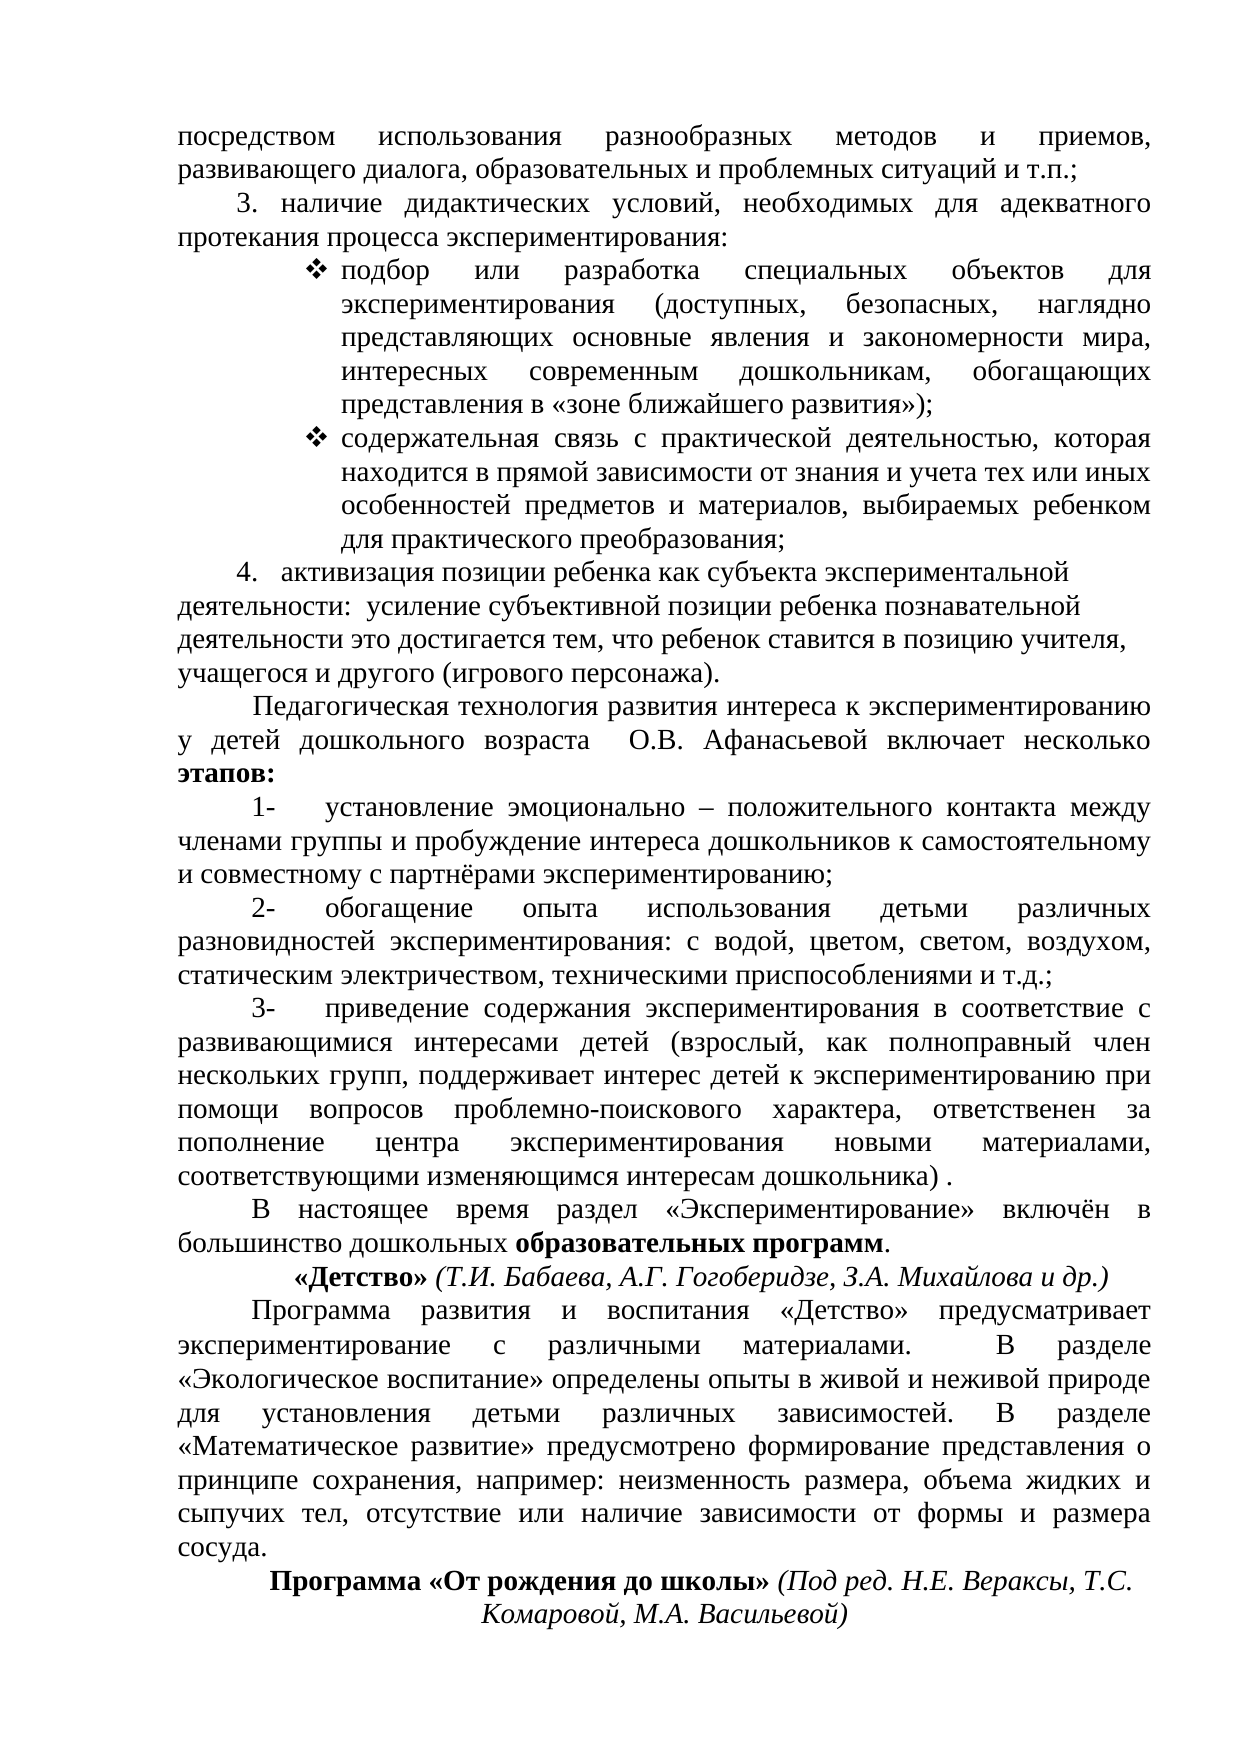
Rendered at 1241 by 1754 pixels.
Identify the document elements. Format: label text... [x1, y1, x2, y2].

list наличие дидактических условий, необходимых для адекватного протекания процесса экспериментирования: [177, 185, 1152, 252]
text Программа «От рождения до школы» (Под ред. Н.Е. Вераксы, Т.С. Комаровой, М.А. Васильевой) [177, 1563, 1152, 1630]
list подбор или разработка специальных объектов для экспериментирования (доступных, безопасных, наглядно представляющих основные явления и закономерности мира, интересных современным дошкольникам, обогащающих представления в «зоне ближайшего развития»); [303, 252, 1152, 420]
text «Детство» (Т.И. Бабаева, А.Г. Гогоберидзе, З.А. Михайлова и др.) [177, 1259, 1152, 1292]
list приведение содержания экспериментирования в соответствие с развивающимися интересами детей (взрослый, как полноправный член нескольких групп, поддерживает интерес детей к экспериментированию при помощи вопросов проблемно-поискового характера, ответственен за пополнение центра экспериментирования новыми материалами, соответствующими изменяющимся интересам дошкольника) . [177, 990, 1152, 1192]
text В настоящее время раздел «Экспериментирование» включён в большинство дошкольных образовательных программ. [177, 1192, 1152, 1259]
list обогащение опыта использования детьми различных разновидностей экспериментирования: с водой, цветом, светом, воздухом, статическим электричеством, техническими приспособлениями и т.д.; [177, 890, 1152, 990]
text Педагогическая технология развития интереса к экспериментированию у детей дошкольного возраста О.В. Афанасьевой включает несколько этапов: [177, 688, 1152, 789]
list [177, 118, 1152, 185]
list содержательная связь с практической деятельностью, которая находится в прямой зависимости от знания и учета тех или иных особенностей предметов и материалов, выбираемых ребенком для практического преобразования; [303, 420, 1152, 554]
text Программа развития и воспитания «Детство» предусматривает экспериментирование с различными материалами. В разделе «Экологическое воспитание» определены опыты в живой и неживой природе для установления детьми различных зависимостей. В разделе «Математическое развитие» предусмотрено формирование представления о принципе сохранения, например: неизменность размера, объема жидких и сыпучих тел, отсутствие или наличие зависимости от формы и размера сосуда. [177, 1292, 1152, 1563]
list активизация позиции ребенка как субъекта экспериментальной деятельности: усиление субъективной позиции ребенка познавательной деятельности это достигается тем, что ребенок ставится в позицию учителя, учащегося и другого (игрового персонажа). [177, 554, 1152, 688]
list установление эмоционально – положительного контакта между членами группы и пробуждение интереса дошкольников к самостоятельному и совместному с партнёрами экспериментированию; [177, 789, 1152, 890]
